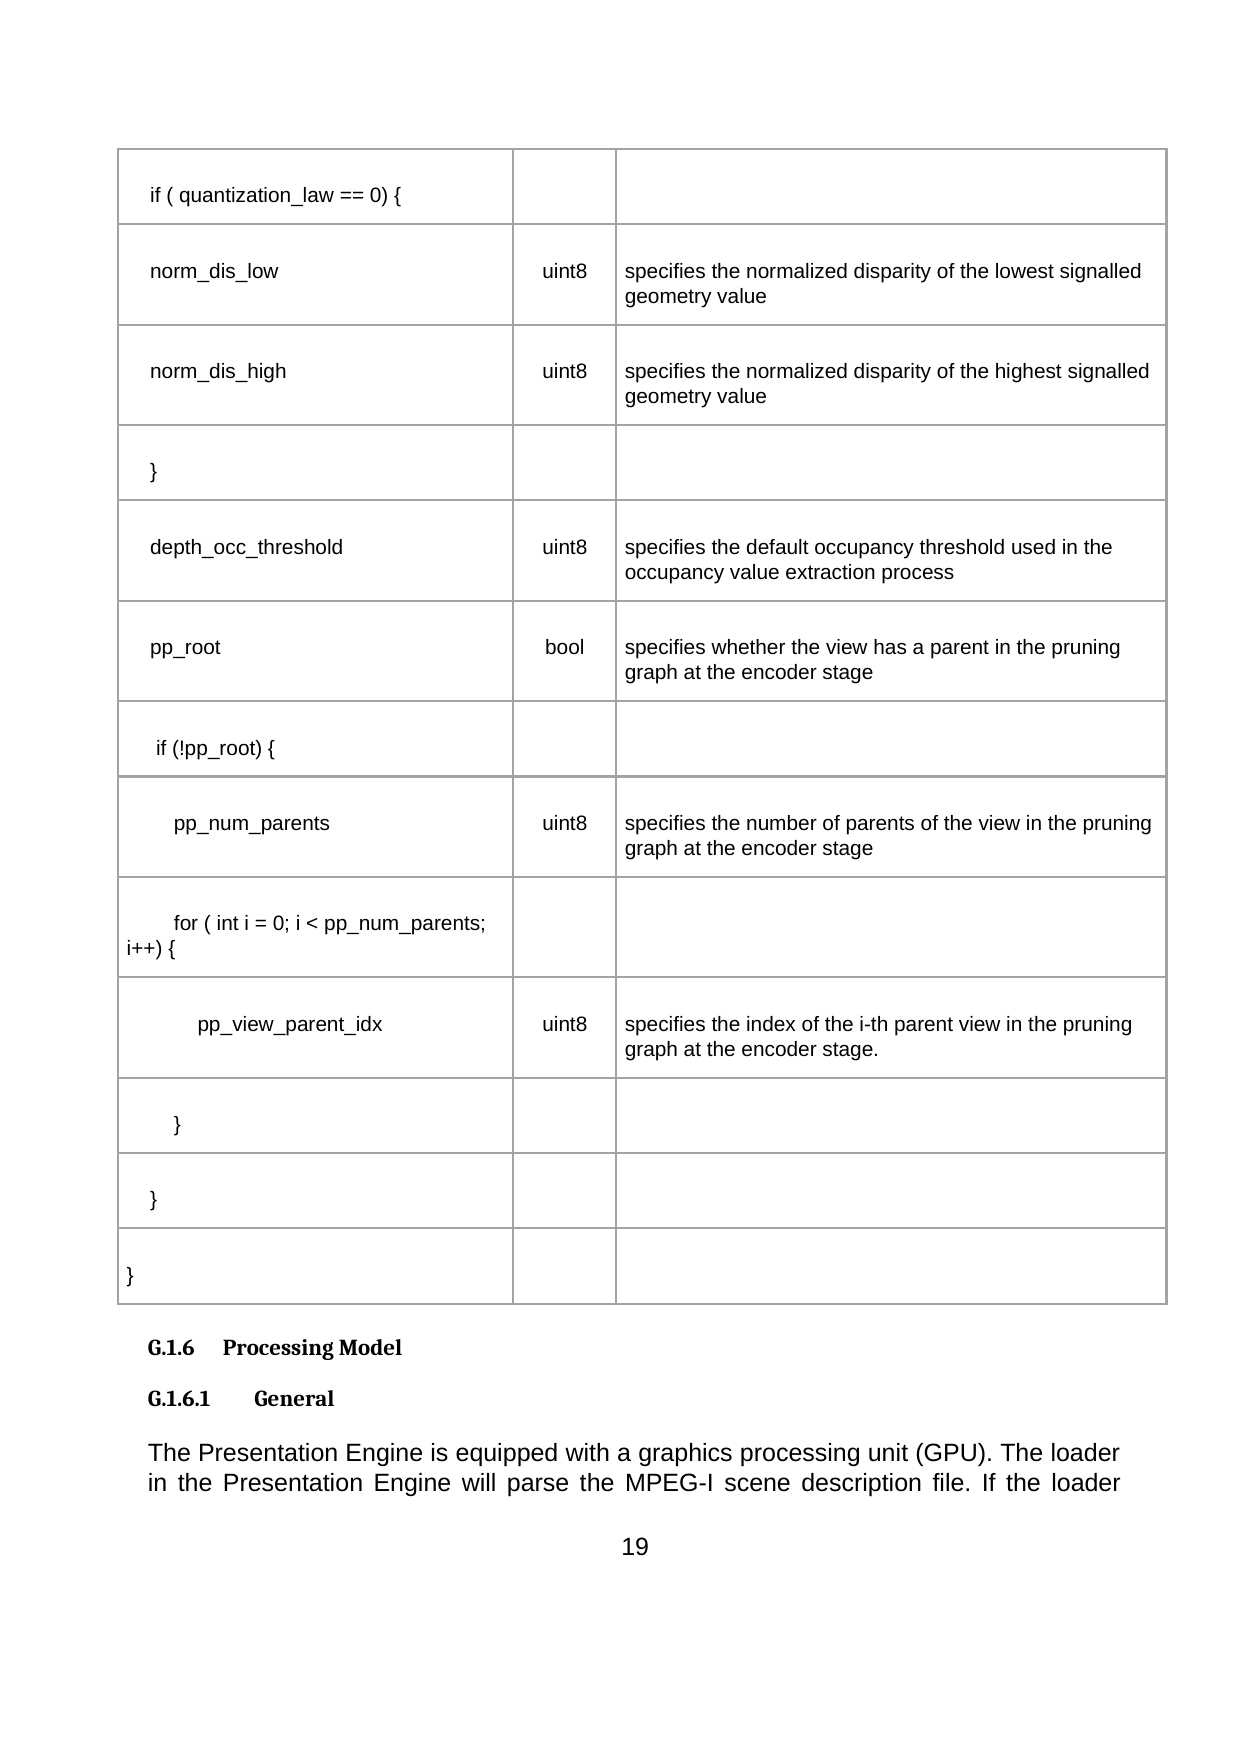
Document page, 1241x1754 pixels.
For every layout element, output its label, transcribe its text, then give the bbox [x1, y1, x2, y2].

table_cell pp_view_parent_idx [119, 978, 512, 1077]
table_cell [514, 426, 615, 499]
table_cell pp_root [119, 602, 512, 700]
table_cell uint8 [514, 778, 615, 876]
table_cell } [119, 1229, 512, 1302]
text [148, 1438, 1122, 1496]
table_cell specifies the normalized disparity of the lowest signalled geometry value [617, 225, 1165, 323]
table_cell } [119, 426, 512, 499]
table_cell norm_dis_high [119, 326, 512, 424]
table_cell [617, 702, 1165, 775]
table_cell [514, 150, 615, 223]
table_cell for ( int i = 0; i < pp_num_parents; i++) { [119, 878, 512, 976]
table_cell [514, 1079, 615, 1152]
table_cell norm_dis_low [119, 225, 512, 323]
table_cell [514, 702, 615, 775]
table_cell specifies the normalized disparity of the highest signalled geometry value [617, 326, 1165, 424]
table_cell } [119, 1154, 512, 1227]
table_cell if ( quantization_law == 0) { [119, 150, 512, 223]
table_cell [617, 1079, 1165, 1152]
table_cell [617, 1229, 1165, 1302]
table_cell uint8 [514, 326, 615, 424]
table_cell pp_num_parents [119, 778, 512, 876]
table_cell [514, 878, 615, 976]
table_cell [617, 1154, 1165, 1227]
table_cell uint8 [514, 225, 615, 323]
table_cell uint8 [514, 501, 615, 599]
table_cell } [119, 1079, 512, 1152]
subtitle G.1.6.1 General [148, 1386, 1122, 1413]
table_cell specifies the default occupancy threshold used in the occupancy value extraction process [617, 501, 1165, 599]
table_cell [514, 1154, 615, 1227]
table_cell specifies the index of the i-th parent view in the pruning graph at the encoder stage. [617, 978, 1165, 1077]
table_cell specifies whether the view has a parent in the pruning graph at the encoder stage [617, 602, 1165, 700]
table_cell [617, 426, 1165, 499]
table_cell bool [514, 602, 615, 700]
subtitle Processing Model [148, 1335, 1122, 1361]
table_cell [617, 878, 1165, 976]
table_cell [514, 1229, 615, 1302]
table_cell uint8 [514, 978, 615, 1077]
table_cell if (!pp_root) { [119, 702, 512, 775]
table_cell depth_occ_threshold [119, 501, 512, 599]
table_cell specifies the number of parents of the view in the pruning graph at the encoder stage [617, 778, 1165, 876]
table_cell [617, 150, 1165, 223]
